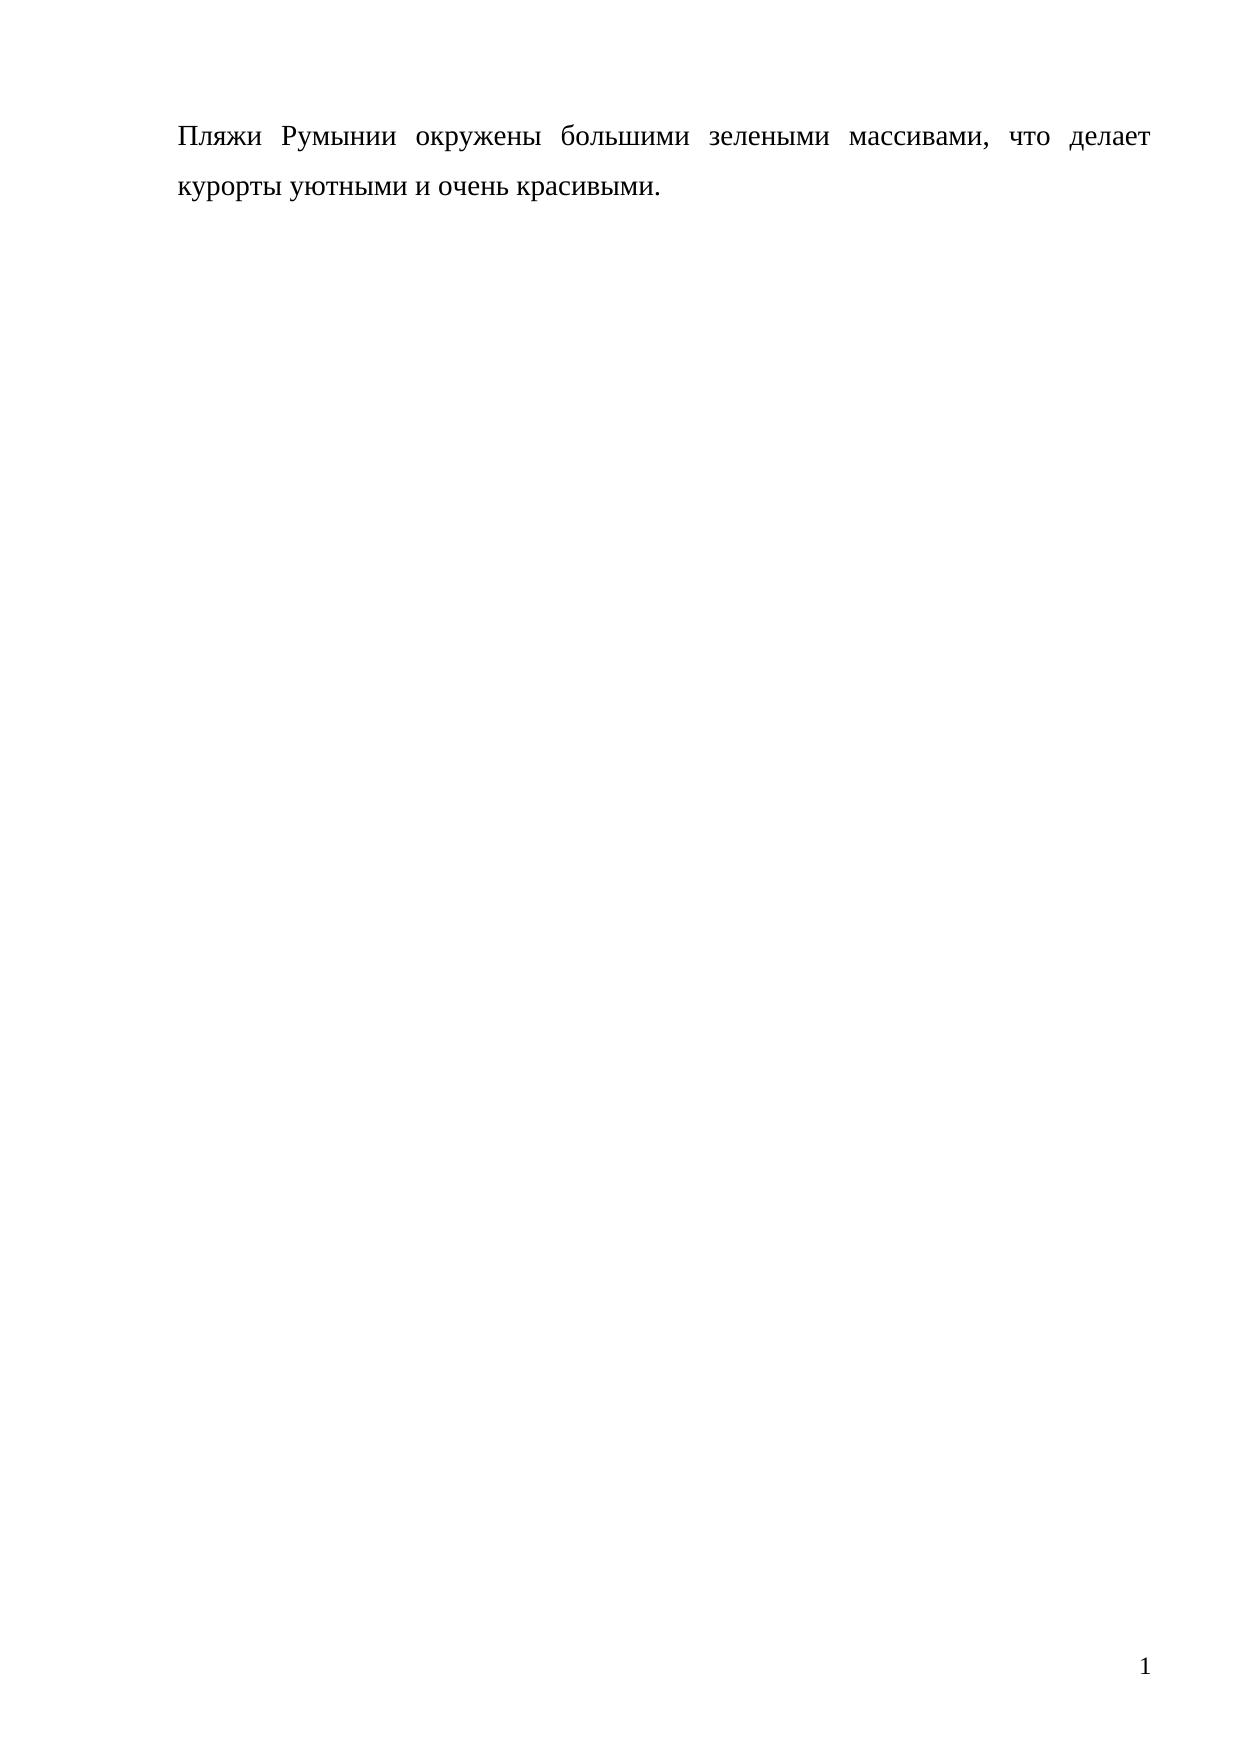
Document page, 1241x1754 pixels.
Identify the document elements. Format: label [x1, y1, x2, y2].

text [177, 118, 1152, 202]
